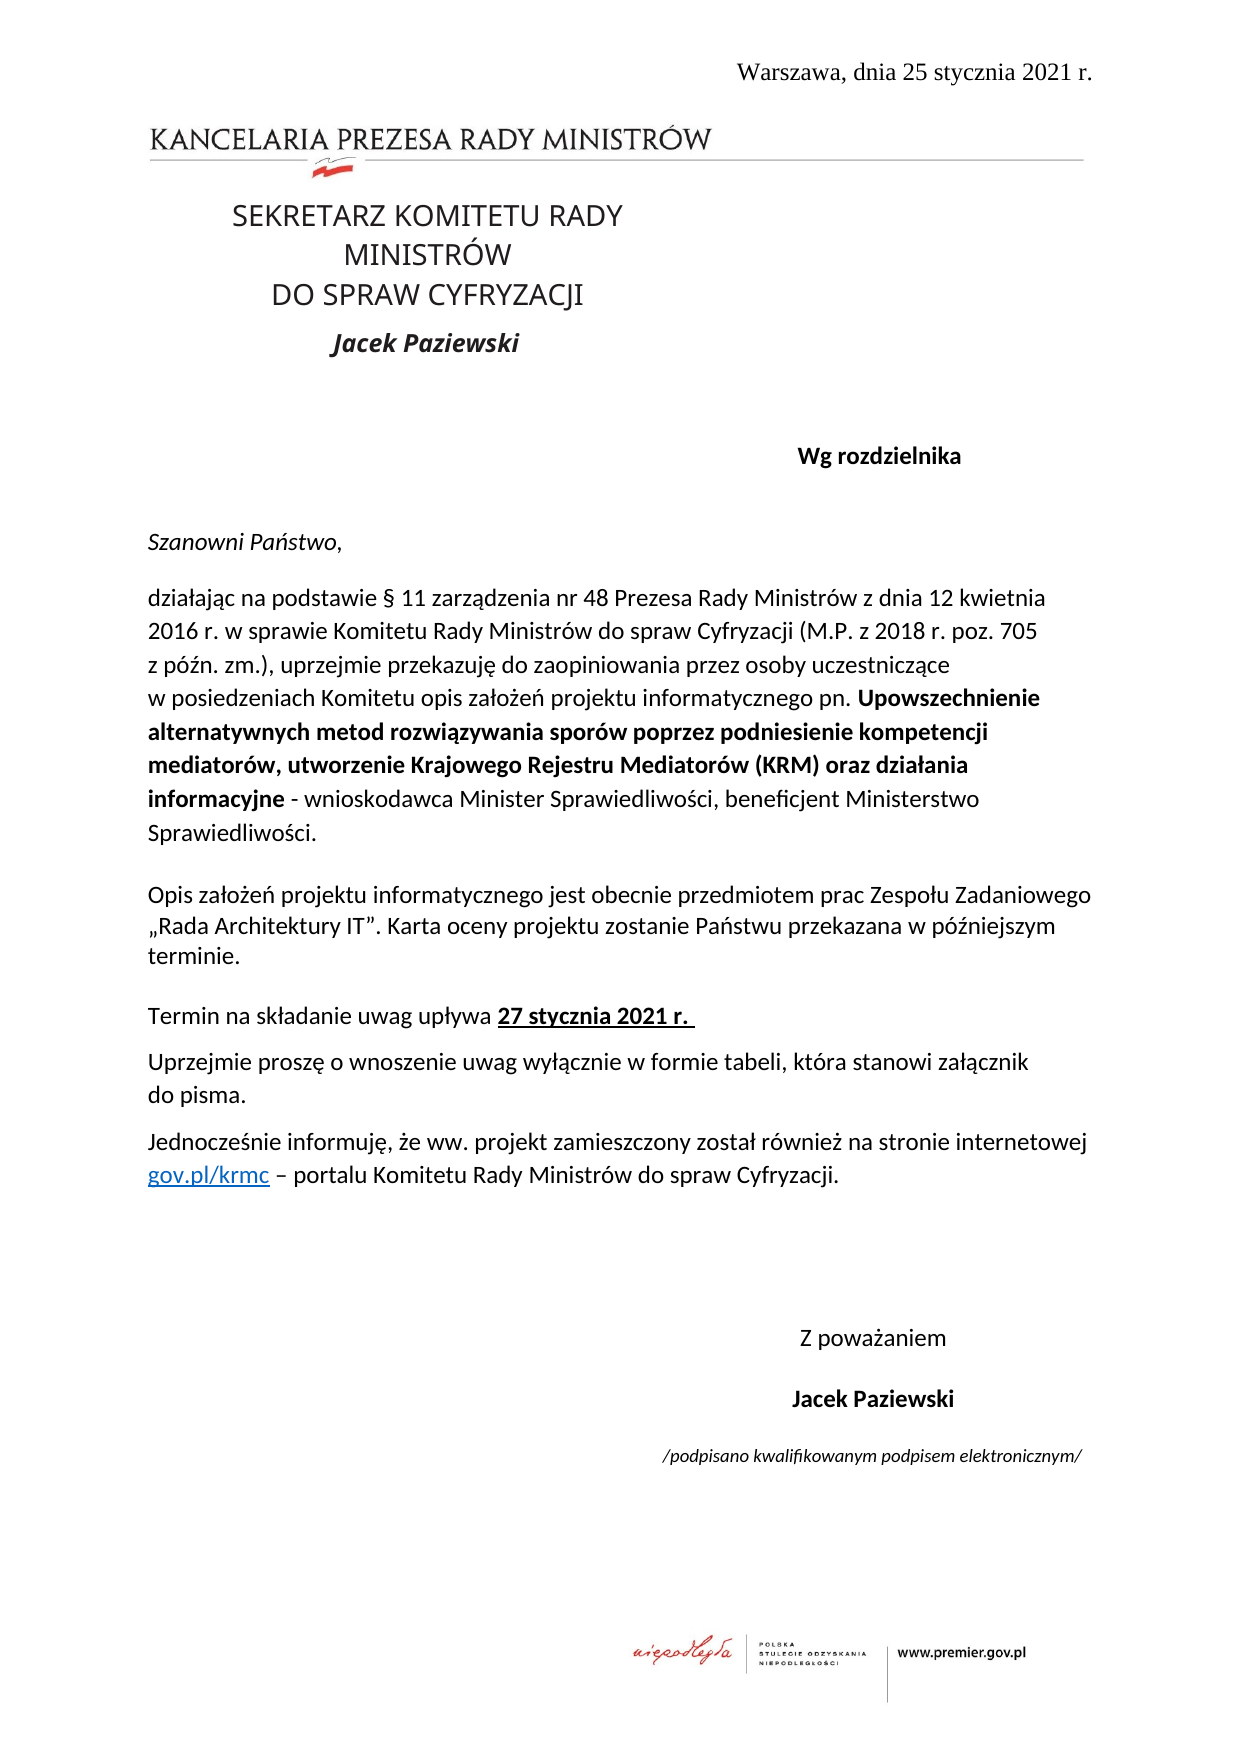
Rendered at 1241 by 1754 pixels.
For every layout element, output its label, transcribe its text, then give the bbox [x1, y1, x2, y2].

text Jacek Paziewski [654, 1383, 1092, 1413]
text /podpisano kwalifikowanym podpisem elektronicznym/ [654, 1444, 1092, 1467]
picture [147, 1596, 1034, 1754]
text Wg rozdzielnika [797, 440, 1092, 470]
text Z poważaniem [654, 1322, 1092, 1352]
text Jednocześnie informuję, że ww. projekt zamieszczony został również na stronie internetowej gov.pl/krmc – portalu Komitetu Rady Ministrów do spraw Cyfryzacji. [148, 1126, 1092, 1190]
text Opis założeń projektu informatycznego jest obecnie przedmiotem prac Zespołu Zadaniowego „Rada Architektury IT”. Karta oceny projektu zostanie Państwu przekazana w późniejszym terminie. [148, 879, 1092, 971]
picture [147, 115, 1084, 183]
text Szanowni Państwo, [148, 526, 1092, 557]
text Uprzejmie proszę o wnoszenie uwag wyłącznie w formie tabeli, która stanowi załącznik do pisma. [148, 1046, 1092, 1110]
text działając na podstawie § 11 zarządzenia nr 48 Prezesa Rady Ministrów z dnia 12 kwietnia 2016 r. w sprawie Komitetu Rady Ministrów do spraw Cyfryzacji (M.P. z 2018 r. poz. 705 z późn. zm.), uprzejmie przekazuję do zaopiniowania przez osoby uczestniczące w posiedzeniach Komitetu opis założeń projektu informatycznego pn. Upowszechnienie alternatywnych metod rozwiązywania sporów poprzez podniesienie kompetencji mediatorów, utworzenie Krajowego Rejestru Mediatorów (KRM) oraz działania informacyjne - wnioskodawca Minister Sprawiedliwości, beneficjent Ministerstwo Sprawiedliwości. [148, 582, 1092, 847]
text Termin na składanie uwag upływa 27 stycznia 2021 r. [148, 1000, 1092, 1031]
